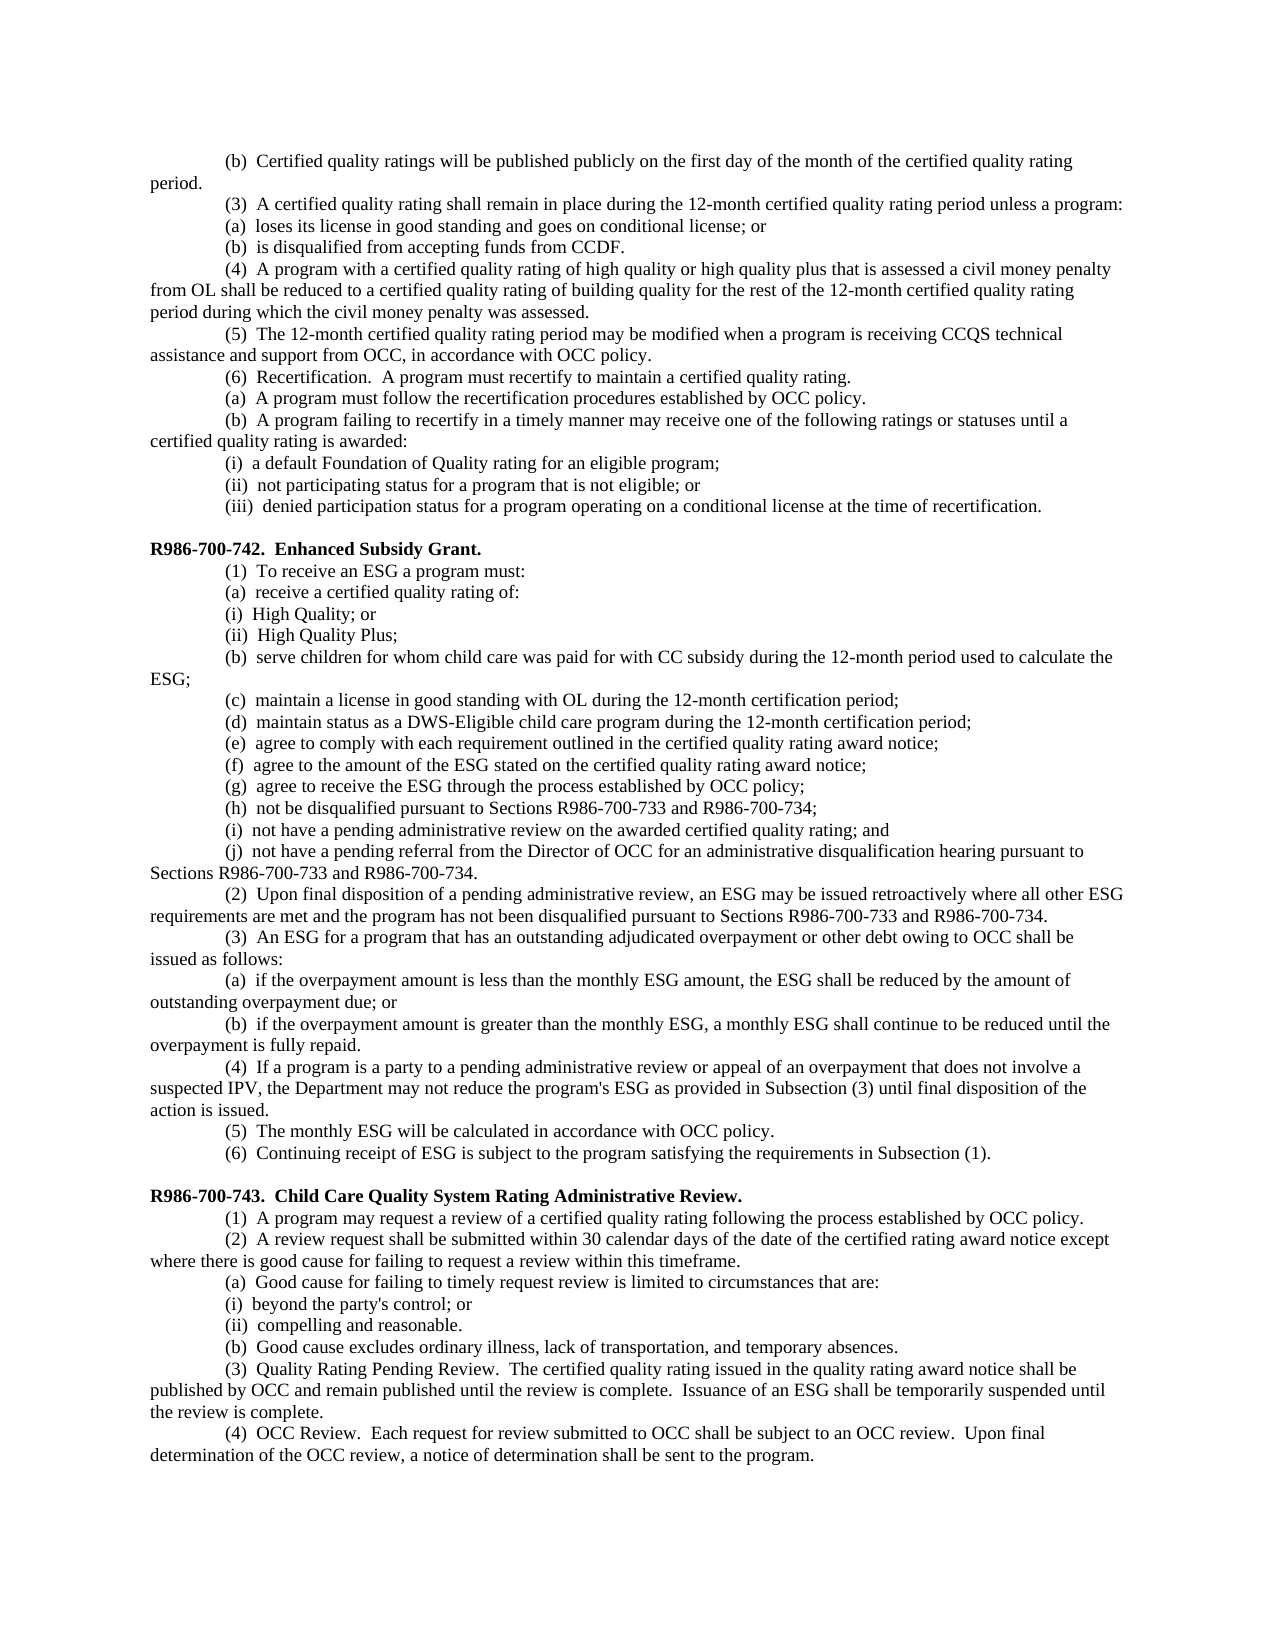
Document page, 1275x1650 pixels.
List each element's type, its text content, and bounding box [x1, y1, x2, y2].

text (i) a default Foundation of Quality rating for an eligible program; [150, 452, 1125, 473]
text (6) Continuing receipt of ESG is subject to the program satisfying the requirements in Subsection (1). [150, 1142, 1125, 1163]
text (b) Good cause excludes ordinary illness, lack of transportation, and temporary absences. [150, 1336, 1125, 1357]
text (2) A review request shall be submitted within 30 calendar days of the date of the certified rating award notice except where there is good cause for failing to request a review within this timeframe. [150, 1228, 1125, 1271]
text (a) loses its license in good standing and goes on conditional license; or [150, 215, 1125, 236]
text (4) OCC Review. Each request for review submitted to OCC shall be subject to an OCC review. Upon final determination of the OCC review, a notice of determination shall be sent to the program. [150, 1422, 1125, 1465]
text (f) agree to the amount of the ESG stated on the certified quality rating award notice; [150, 754, 1125, 775]
text (6) Recertification. A program must recertify to maintain a certified quality rating. [150, 366, 1125, 387]
text (c) maintain a license in good standing with OL during the 12-month certification period; [150, 689, 1125, 711]
text (b) serve children for whom child care was paid for with CC subsidy during the 12-month period used to calculate the ESG; [150, 646, 1125, 689]
text (3) A certified quality rating shall remain in place during the 12-month certified quality rating period unless a program: [150, 193, 1125, 215]
text (a) receive a certified quality rating of: [150, 581, 1125, 603]
text (e) agree to comply with each requirement outlined in the certified quality rating award notice; [150, 732, 1125, 754]
text (a) if the overpayment amount is less than the monthly ESG amount, the ESG shall be reduced by the amount of outstanding overpayment due; or [150, 969, 1125, 1012]
text (i) not have a pending administrative review on the awarded certified quality rating; and [150, 818, 1125, 840]
text (b) is disqualified from accepting funds from CCDF. [150, 236, 1125, 258]
text (i) High Quality; or [150, 603, 1125, 624]
text (d) maintain status as a DWS-Eligible child care program during the 12-month certification period; [150, 711, 1125, 732]
text (ii) compelling and reasonable. [150, 1314, 1125, 1336]
text (5) The monthly ESG will be calculated in accordance with OCC policy. [150, 1120, 1125, 1142]
text R986-700-743. Child Care Quality System Rating Administrative Review. [150, 1185, 1125, 1207]
text (1) A program may request a review of a certified quality rating following the process established by OCC policy. [150, 1207, 1125, 1228]
text (3) Quality Rating Pending Review. The certified quality rating issued in the quality rating award notice shall be published by OCC and remain published until the review is complete. Issuance of an ESG shall be temporarily suspended until the review is complete. [150, 1357, 1125, 1422]
text (5) The 12-month certified quality rating period may be modified when a program is receiving CCQS technical assistance and support from OCC, in accordance with OCC policy. [150, 322, 1125, 366]
text (1) To receive an ESG a program must: [150, 560, 1125, 581]
text (ii) High Quality Plus; [150, 624, 1125, 646]
text (a) A program must follow the recertification procedures established by OCC policy. [150, 387, 1125, 409]
text (4) A program with a certified quality rating of high quality or high quality plus that is assessed a civil money penalty from OL shall be reduced to a certified quality rating of building quality for the rest of the 12-month certified quality rating period during which the civil money penalty was assessed. [150, 258, 1125, 322]
text (i) beyond the party's control; or [150, 1293, 1125, 1314]
text (b) A program failing to recertify in a timely manner may receive one of the following ratings or statuses until a certified quality rating is awarded: [150, 409, 1125, 452]
text (a) Good cause for failing to timely request review is limited to circumstances that are: [150, 1271, 1125, 1293]
text (b) if the overpayment amount is greater than the monthly ESG, a monthly ESG shall continue to be reduced until the overpayment is fully repaid. [150, 1012, 1125, 1056]
text (ii) not participating status for a program that is not eligible; or [150, 473, 1125, 495]
text (j) not have a pending referral from the Director of OCC for an administrative disqualification hearing pursuant to Sections R986-700-733 and R986-700-734. [150, 840, 1125, 883]
text (b) Certified quality ratings will be published publicly on the first day of the month of the certified quality rating period. [150, 150, 1125, 193]
text (2) Upon final disposition of a pending administrative review, an ESG may be issued retroactively where all other ESG requirements are met and the program has not been disqualified pursuant to Sections R986-700-733 and R986-700-734. [150, 883, 1125, 926]
text (3) An ESG for a program that has an outstanding adjudicated overpayment or other debt owing to OCC shall be issued as follows: [150, 926, 1125, 969]
text (4) If a program is a party to a pending administrative review or appeal of an overpayment that does not involve a suspected IPV, the Department may not reduce the program's ESG as provided in Subsection (3) until final disposition of the action is issued. [150, 1056, 1125, 1120]
text (iii) denied participation status for a program operating on a conditional license at the time of recertification. [150, 495, 1125, 517]
text R986-700-742. Enhanced Subsidy Grant. [150, 538, 1125, 560]
text (g) agree to receive the ESG through the process established by OCC policy; [150, 775, 1125, 797]
text (h) not be disqualified pursuant to Sections R986-700-733 and R986-700-734; [150, 797, 1125, 818]
